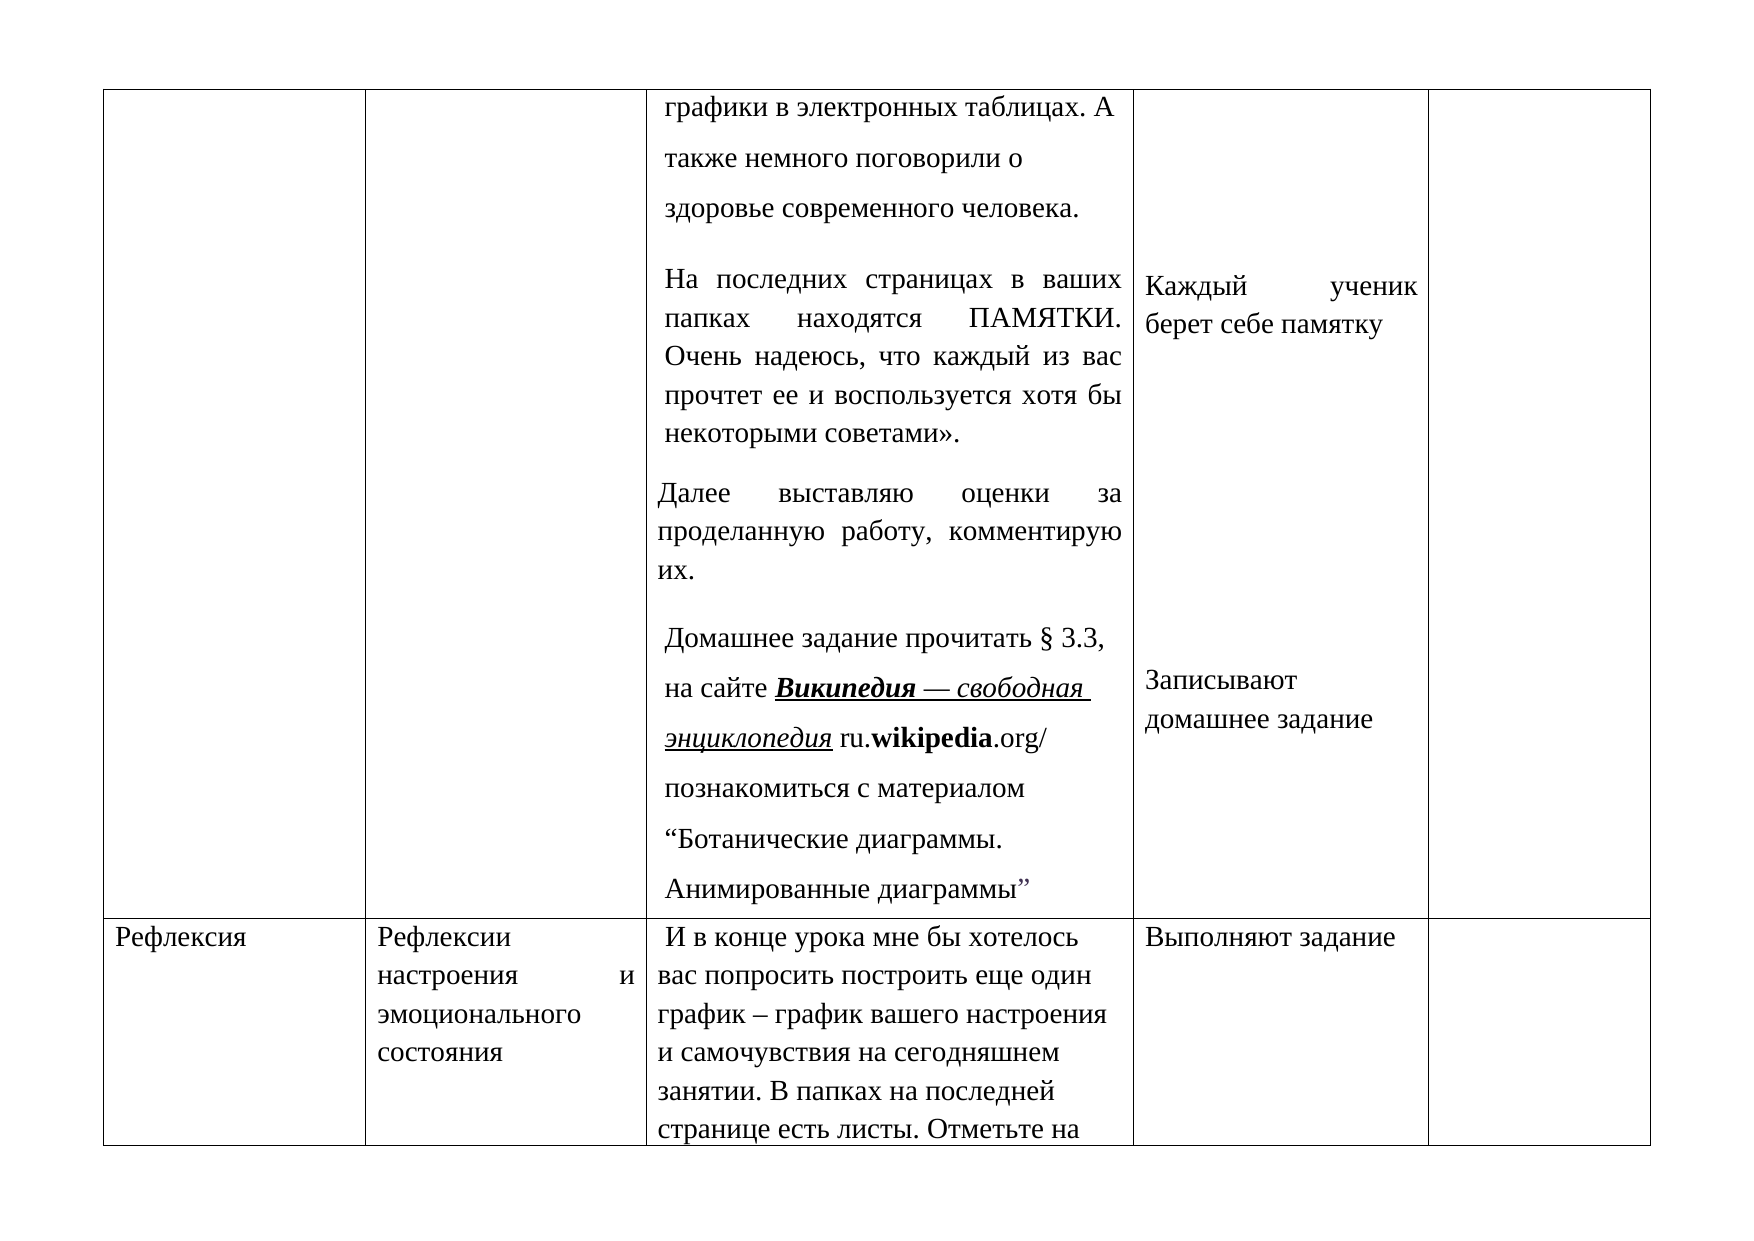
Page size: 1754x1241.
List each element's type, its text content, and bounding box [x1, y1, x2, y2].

table_cell Рефлексия [104, 919, 365, 1145]
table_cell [647, 90, 1133, 918]
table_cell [104, 90, 365, 918]
table_cell [366, 90, 646, 918]
table_cell [1429, 919, 1650, 1145]
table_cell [1134, 90, 1428, 918]
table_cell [366, 919, 646, 1145]
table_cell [647, 919, 1133, 1145]
table_cell Выполняют задание [1134, 919, 1428, 1145]
table_cell [1429, 90, 1650, 918]
